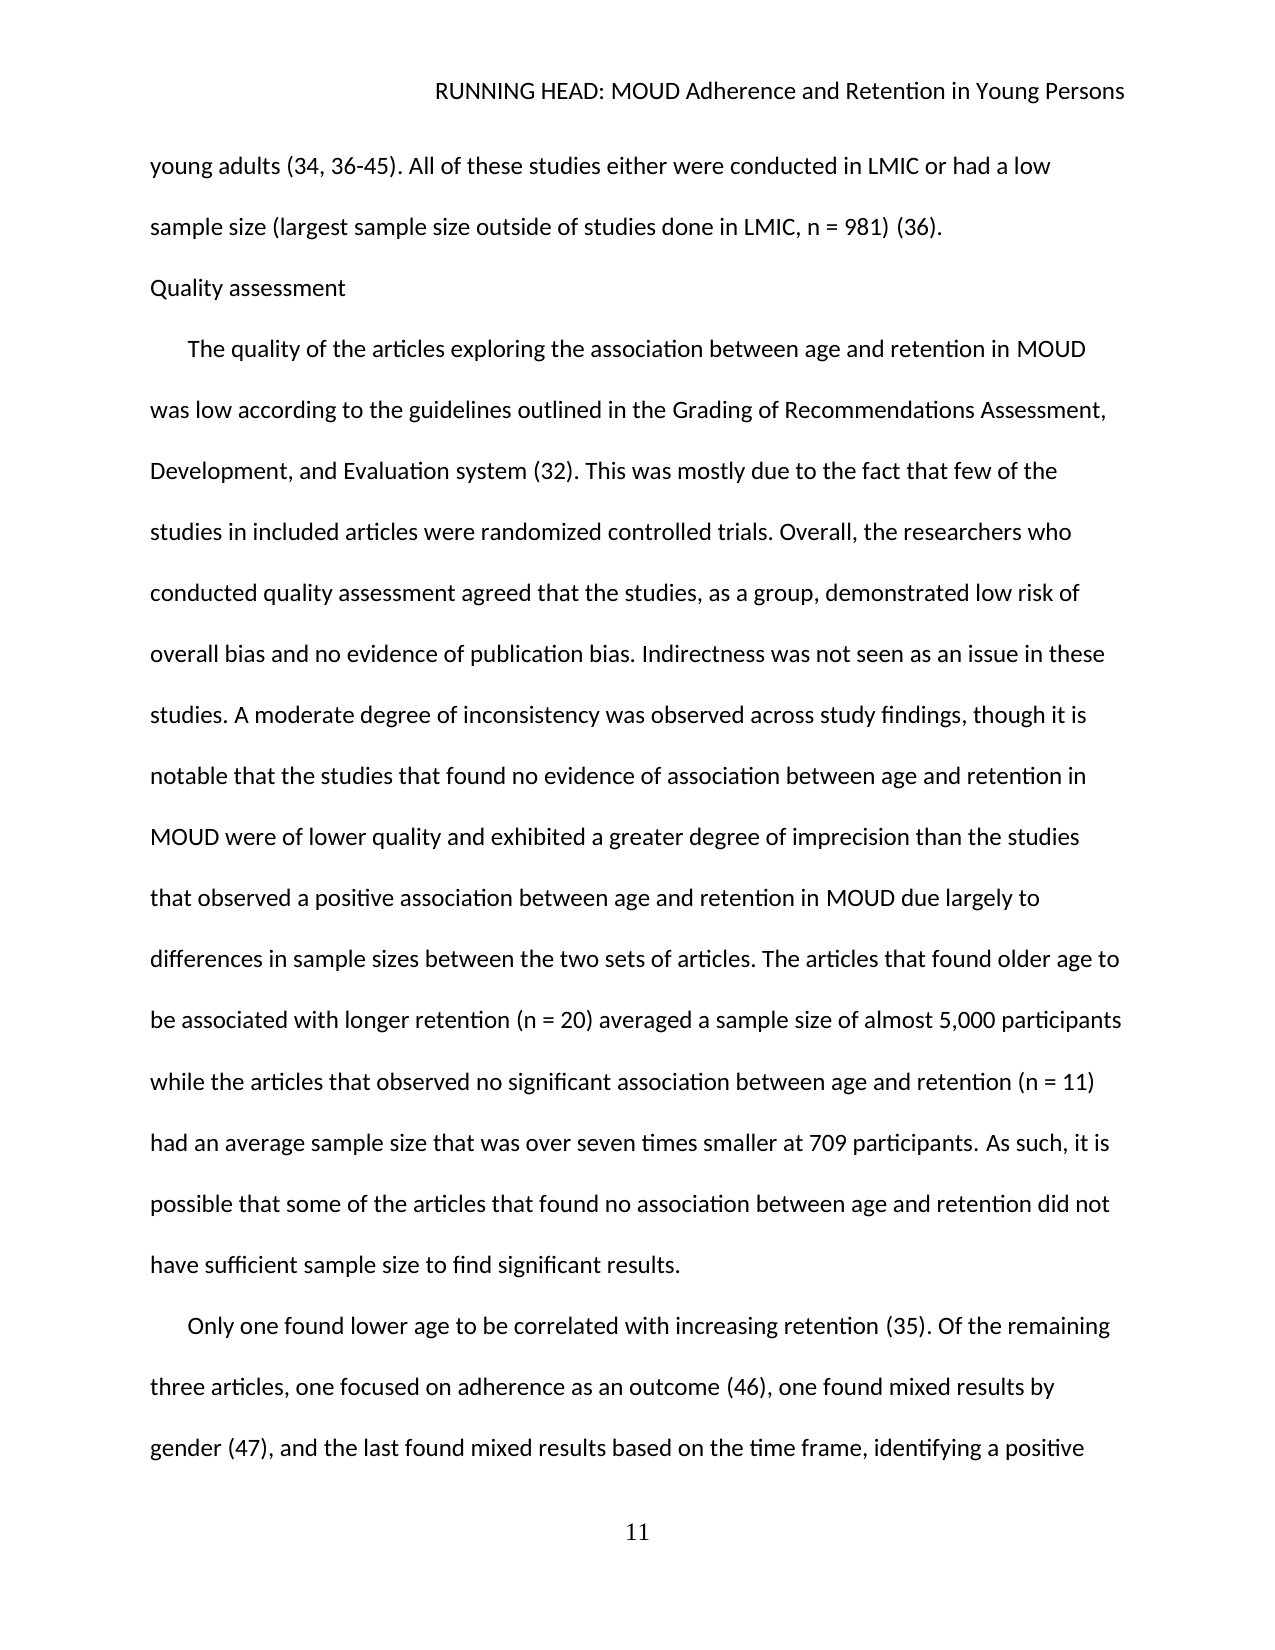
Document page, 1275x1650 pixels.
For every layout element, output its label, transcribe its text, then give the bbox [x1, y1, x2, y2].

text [150, 1310, 1125, 1462]
text Quality assessment [150, 272, 1125, 303]
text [150, 150, 1125, 242]
text The quality of the articles exploring the association between age and retention in MOUD was low according to the guidelines outlined in the Grading of Recommendations Assessment, Development, and Evaluation system (32). This was mostly due to the fact that few of the studies in included articles were randomized controlled trials. Overall, the researchers who conducted quality assessment agreed that the studies, as a group, demonstrated low risk of overall bias and no evidence of publication bias. Indirectness was not seen as an issue in these studies. A moderate degree of inconsistency was observed across study findings, though it is notable that the studies that found no evidence of association between age and retention in MOUD were of lower quality and exhibited a greater degree of imprecision than the studies that observed a positive association between age and retention in MOUD due largely to differences in sample sizes between the two sets of articles. The articles that found older age to be associated with longer retention (n = 20) averaged a sample size of almost 5,000 participants while the articles that observed no significant association between age and retention (n = 11) had an average sample size that was over seven times smaller at 709 participants. As such, it is possible that some of the articles that found no association between age and retention did not have sufficient sample size to find significant results. [150, 333, 1125, 1279]
